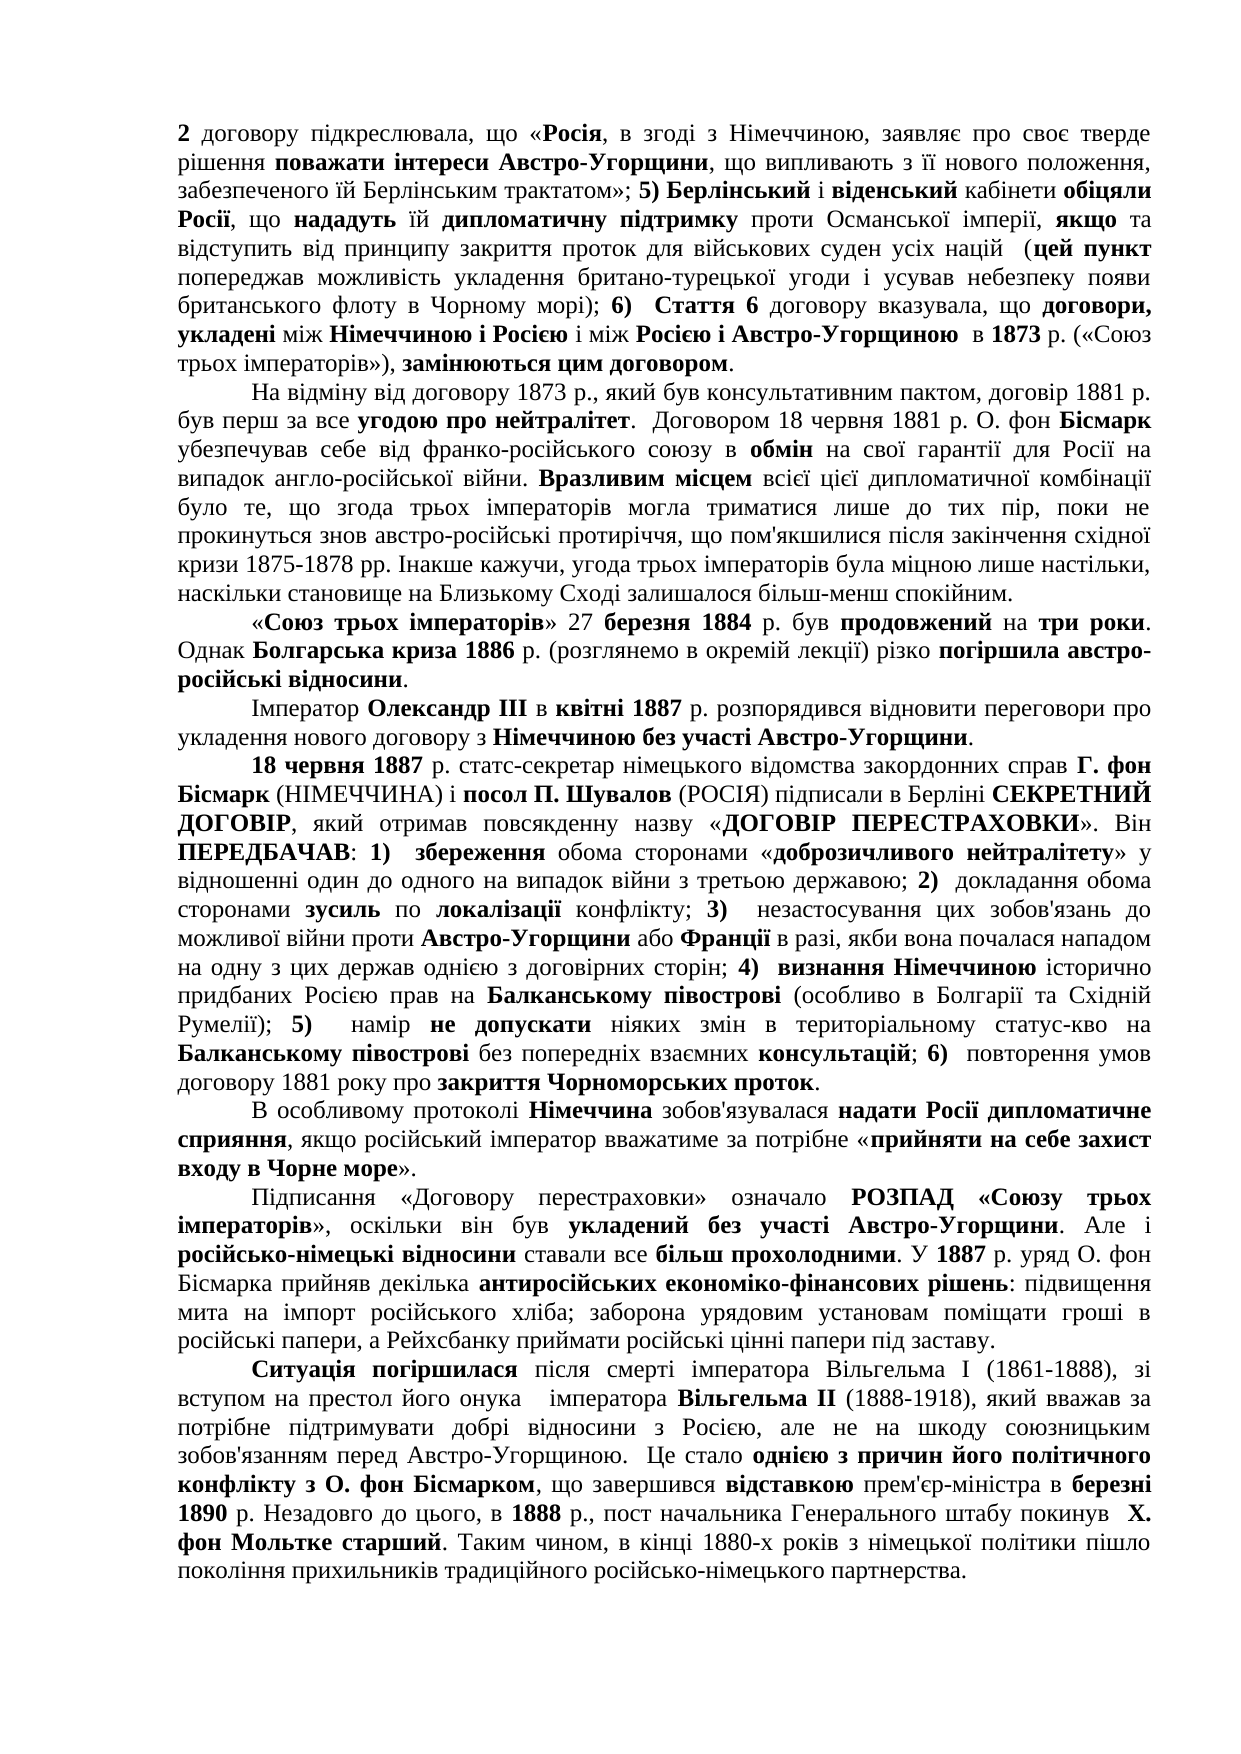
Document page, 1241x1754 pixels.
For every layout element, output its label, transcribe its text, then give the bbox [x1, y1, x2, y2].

text Ситуація погіршилася після смерті імператора Вільгельма I (1861-1888), зі вступом на престол його онука імператора Вільгельма II (1888-1918), який вважав за потрібне підтримувати добрі відносини з Росією, але не на шкоду союзницьким зобов'язанням перед Австро-Угорщиною. Це стало однією з причин його політичного конфлікту з О. фон Бісмарком, що завершився відставкою прем'єр-міністра в березні 1890 р. Незадовго до цього, в 1888 р., пост начальника Генерального штабу покинув Х. фон Мольтке старший. Таким чином, в кінці 1880-х років з німецької політики пішло покоління прихильників традиційного російсько-німецького партнерства. [177, 1354, 1152, 1584]
text Імператор Олександр III в квітні 1887 р. розпорядився відновити переговори про укладення нового договору з Німеччиною без участі Австро-Угорщини. [177, 693, 1152, 751]
text 18 червня 1887 р. статс-секретар німецького відомства закордонних справ Г. фон Бісмарк (НІМЕЧЧИНА) і посол П. Шувалов (РОСІЯ) підписали в Берліні СЕКРЕТНИЙ ДОГОВІР, який отримав повсякденну назву «ДОГОВІР ПЕРЕСТРАХОВКИ». Він ПЕРЕДБАЧАВ: 1) збереження обома сторонами «доброзичливого нейтралітету» у відношенні один до одного на випадок війни з третьою державою; 2) докладання обома сторонами зусиль по локалізації конфлікту; 3) незастосування цих зобов'язань до можливої війни проти Австро-Угорщини або Франції в разі, якби вона почалася нападом на одну з цих держав однією з договірних сторін; 4) визнання Німеччиною історично придбаних Росією прав на Балканському півострові (особливо в Болгарії та Східній Румелії); 5) намір не допускати ніяких змін в територіальному статус-кво на Балканському півострові без попередніх взаємних консультацій; 6) повторення умов договору 1881 року про закриття Чорноморських проток. [177, 751, 1152, 1096]
text На відміну від договору 1873 р., який був консультативним пактом, договір 1881 р. був перш за все угодою про нейтралітет. Договором 18 червня 1881 р. О. фон Бісмарк убезпечував себе від франко-російського союзу в обмін на свої гарантії для Росії на випадок англо-російської війни. Вразливим місцем всієї цієї дипломатичної комбінації було те, що згода трьох імператорів могла триматися лише до тих пір, поки не прокинуться знов австро-російські протиріччя, що пом'якшилися після закінчення східної кризи 1875-1878 pp. Інакше кажучи, угода трьох імператорів була міцною лише настільки, наскільки становище на Близькому Сході залишалося більш-менш спокійним. [177, 377, 1152, 607]
text В особливому протоколі Німеччина зобов'язувалася надати Росії дипломатичне сприяння, якщо російський імператор вважатиме за потрібне «прийняти на себе захист входу в Чорне море». [177, 1096, 1152, 1182]
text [177, 118, 1152, 377]
text Підписання «Договору перестраховки» означало РОЗПАД «Союзу трьох імператорів», оскільки він був укладений без участі Австро-Угорщини. Але і російсько-німецькі відносини ставали все більш прохолодними. У 1887 р. уряд О. фон Бісмарка прийняв декілька антиросійських економіко-фінансових рішень: підвищення мита на імпорт російського хліба; заборона урядовим установам поміщати гроші в російські папери, а Рейхсбанку приймати російські цінні папери під заставу. [177, 1182, 1152, 1354]
text «Союз трьох імператорів» 27 березня 1884 р. був продовжений на три роки. Однак Болгарська криза 1886 р. (розглянемо в окремій лекції) різко погіршила австро-російські відносини. [177, 607, 1152, 693]
